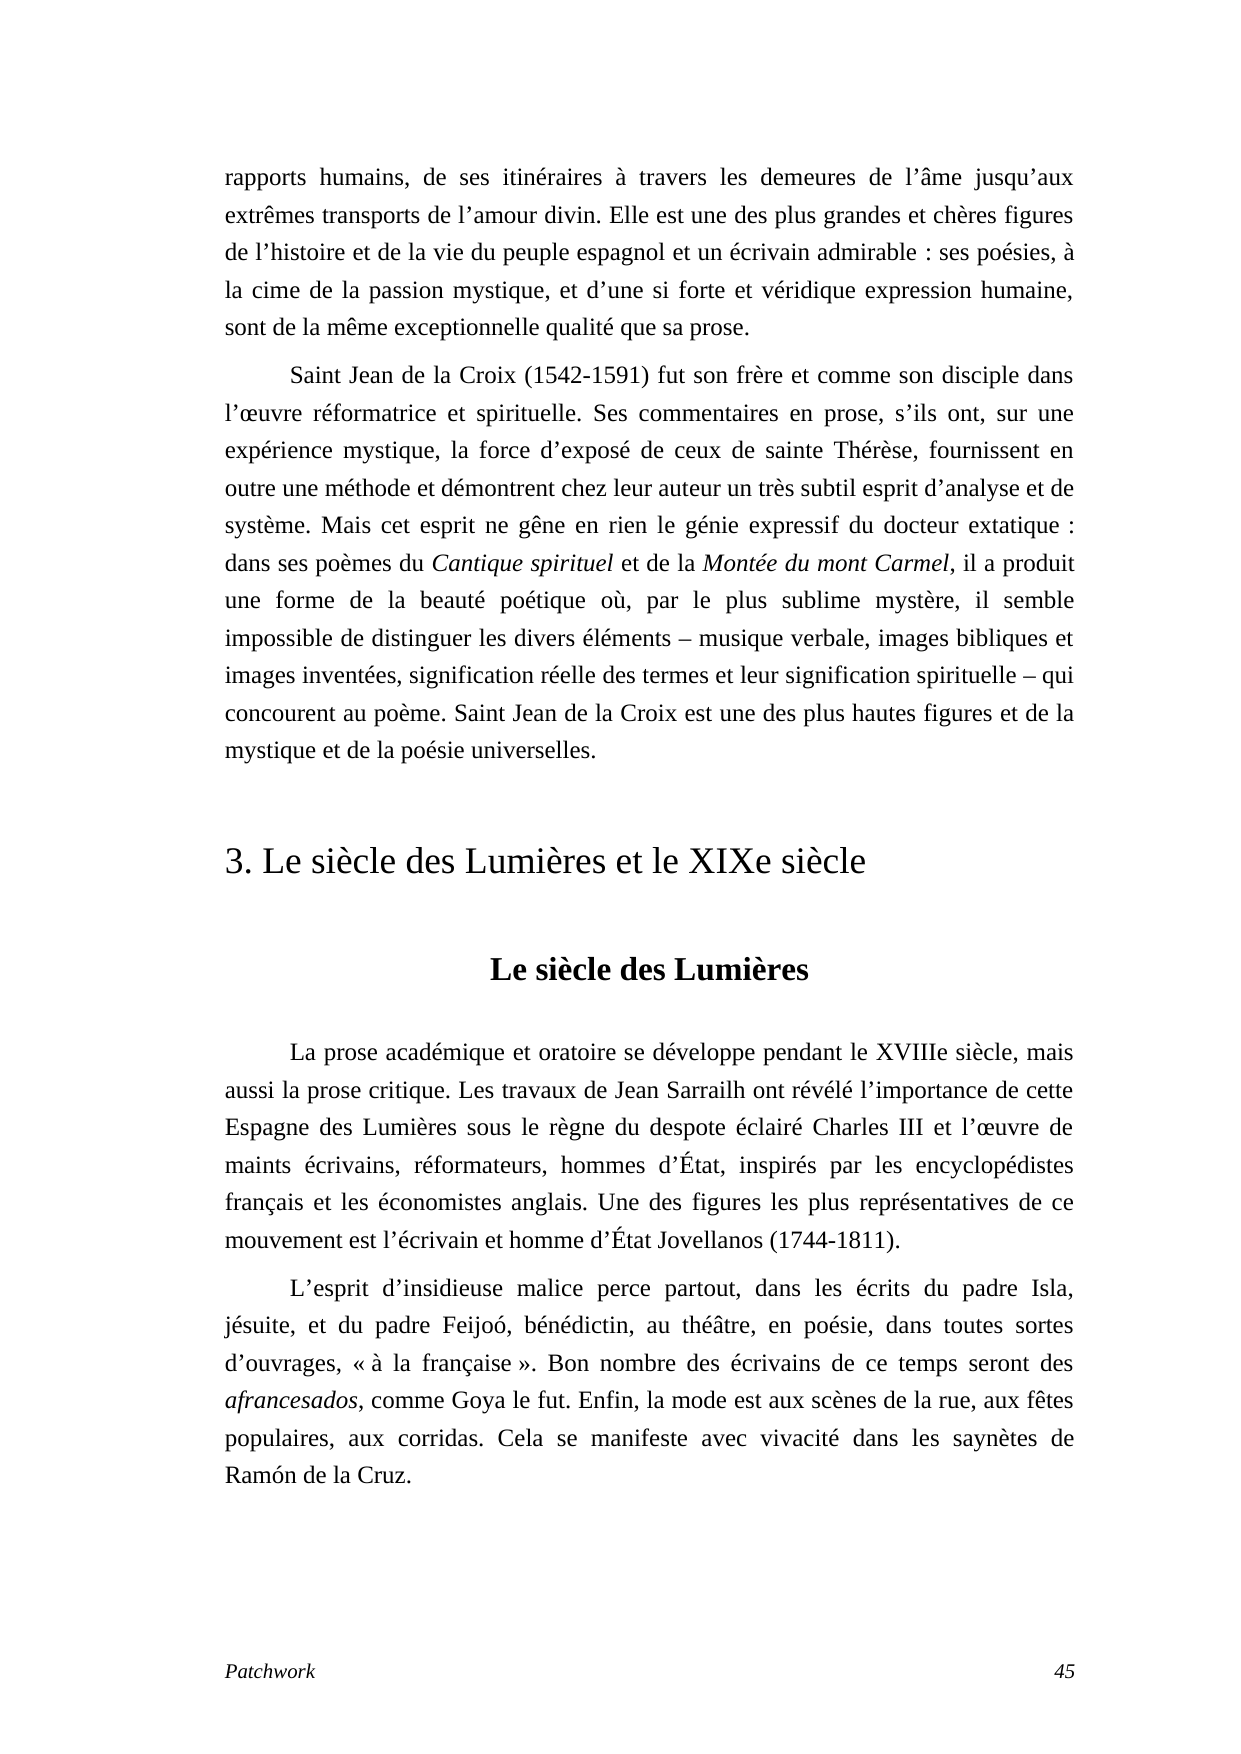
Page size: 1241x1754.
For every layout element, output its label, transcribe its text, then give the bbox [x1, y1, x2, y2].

text Saint Jean de la Croix (1542-1591) fut son frère et comme son disciple dans l’œuvre réformatrice et spirituelle. Ses commentaires en prose, s’ils ont, sur une expérience mystique, la force d’exposé de ceux de sainte Thérèse, fournissent en outre une méthode et démontrent chez leur auteur un très subtil esprit d’analyse et de système. Mais cet esprit ne gêne en rien le génie expressif du docteur extatique : dans ses poèmes du Cantique spirituel et de la Montée du mont Carmel, il a produit une forme de la beauté poétique où, par le plus sublime mystère, il semble impossible de distinguer les divers éléments – musique verbale, images bibliques et images inventées, signification réelle des termes et leur signification spirituelle – qui concourent au poème. Saint Jean de la Croix est une des plus hautes figures et de la mystique et de la poésie universelles. [224, 351, 1075, 764]
text La prose académique et oratoire se développe pendant le XVIIIe siècle, mais aussi la prose critique. Les travaux de Jean Sarrailh ont révélé l’importance de cette Espagne des Lumières sous le règne du despote éclairé Charles III et l’œuvre de maints écrivains, réformateurs, hommes d’État, inspirés par les encyclopédistes français et les économistes anglais. Une des figures les plus représentatives de ce mouvement est l’écrivain et homme d’État Jovellanos (1744-1811). [224, 1029, 1075, 1254]
subtitle 3. Le siècle des Lumières et le XIXe siècle [224, 839, 1001, 882]
subtitle Le siècle des Lumières [298, 949, 1001, 987]
text L’esprit d’insidieuse malice perce partout, dans les écrits du padre Isla, jésuite, et du padre Feijoó, bénédictin, au théâtre, en poésie, dans toutes sortes d’ouvrages, « à la française ». Bon nombre des écrivains de ce temps seront des afrancesados, comme Goya le fut. Enfin, la mode est aux scènes de la rue, aux fêtes populaires, aux corridas. Cela se manifeste avec vivacité dans les saynètes de Ramón de la Cruz. [224, 1264, 1075, 1489]
